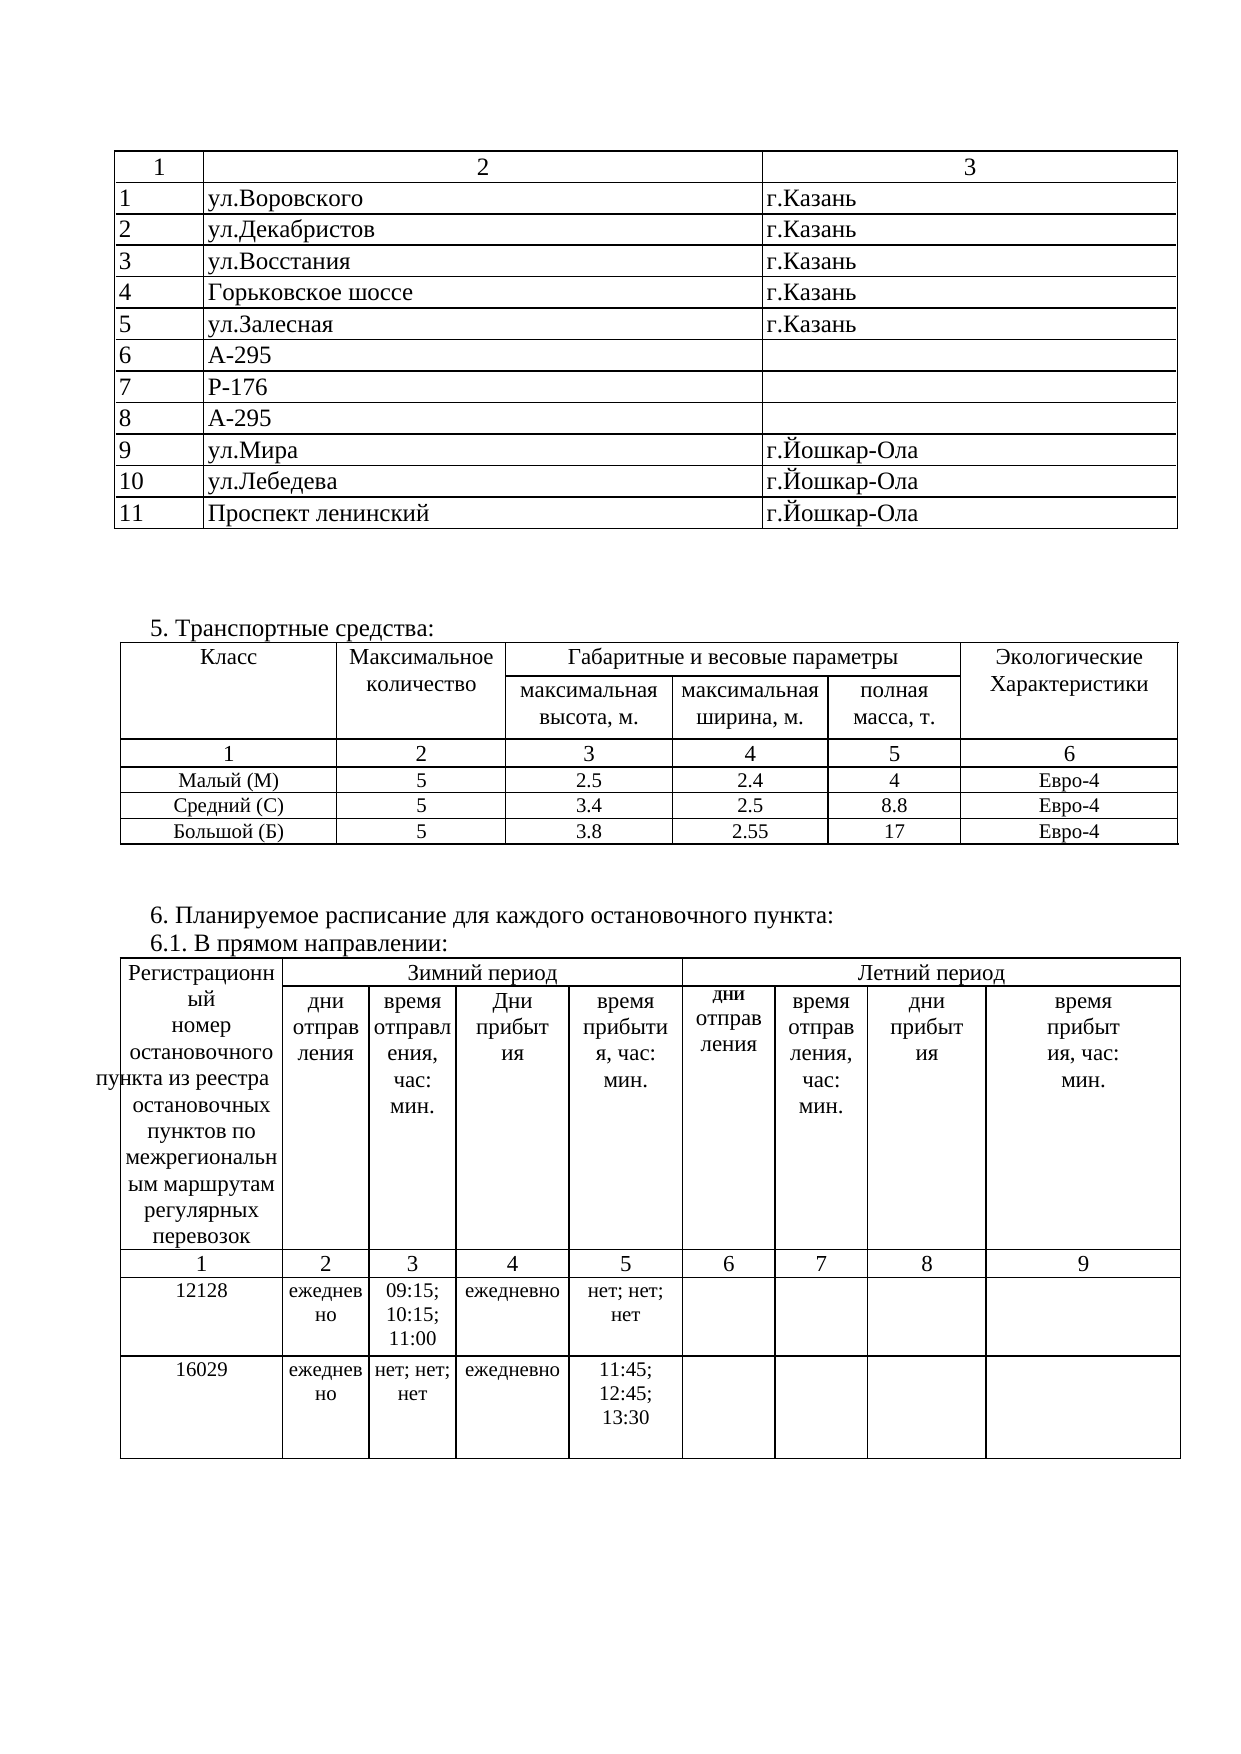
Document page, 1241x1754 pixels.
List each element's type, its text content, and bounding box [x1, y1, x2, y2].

table_cell Малый (М) [121, 768, 336, 792]
table_cell 1 [121, 1250, 282, 1277]
table_cell [683, 1278, 774, 1355]
table_header Класс [121, 643, 336, 738]
table_cell [763, 370, 1177, 402]
table_cell 4 [115, 277, 203, 307]
table_cell Горьковское шоссе [204, 277, 762, 307]
table_cell ДНИ отправ ления [683, 987, 774, 1249]
table_cell 4 [457, 1250, 568, 1277]
table_cell 7 [115, 371, 203, 402]
table_cell время отправ ления, час: мин. [776, 987, 867, 1249]
table_cell 17 [829, 819, 960, 843]
table_header Экологические Характеристики [961, 643, 1177, 738]
table_cell [987, 1278, 1180, 1355]
table_cell 3.4 [506, 793, 672, 817]
table_cell [987, 1357, 1180, 1458]
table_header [121, 959, 282, 1249]
table_cell 11:45; 12:45; 13:30 [570, 1357, 682, 1458]
table_cell [776, 1357, 867, 1458]
table_cell 5 [337, 793, 505, 817]
table_cell 3 [763, 152, 1177, 181]
table_cell г.Казань [763, 244, 1177, 276]
table_header Зимний период [283, 959, 682, 985]
table_cell [868, 1278, 985, 1355]
table_cell дни отправ ления [283, 987, 368, 1249]
table_cell 10 [115, 466, 203, 496]
table_cell 5 [829, 740, 960, 766]
table_cell 7 [776, 1250, 867, 1277]
table_cell 8 [115, 403, 203, 433]
table_cell ежедневно [283, 1278, 368, 1355]
table_cell 6 [961, 740, 1177, 766]
table_header Максимальное количество [337, 643, 505, 738]
table_cell Дни прибыт ия [457, 987, 568, 1249]
table_cell 2 [204, 152, 762, 181]
table_cell [763, 402, 1177, 433]
table_cell 2.5 [506, 768, 672, 792]
table_cell 5 [337, 768, 505, 792]
table_cell Большой (Б) [121, 819, 336, 843]
table_cell 5 [570, 1250, 682, 1277]
table_cell 8 [868, 1250, 985, 1277]
table_cell время прибыт ия, час: мин. [987, 987, 1180, 1249]
table_cell ул.Воровского [204, 183, 762, 213]
table_cell [763, 339, 1177, 370]
table_cell 2.4 [673, 768, 827, 792]
text 6.1. В прямом направлении: [150, 928, 1090, 957]
table_cell Евро-4 [961, 768, 1177, 792]
table_header Габаритные и весовые параметры [506, 643, 960, 675]
table_cell 2.5 [673, 793, 827, 817]
table_cell 3 [506, 740, 672, 766]
table_cell ул.Восстания [204, 246, 762, 276]
table_cell 3.8 [506, 819, 672, 843]
table_cell время отправл ения, час: мин. [370, 987, 455, 1249]
table_cell ул.Залесная [204, 309, 762, 339]
table_cell 1 [115, 183, 203, 213]
table_cell Проспект ленинский [204, 498, 762, 527]
table_cell 2 [283, 1250, 368, 1277]
table_cell полная масса, т. [829, 677, 960, 738]
table_cell 1 [115, 152, 203, 181]
table_cell 8.8 [829, 793, 960, 817]
table_cell ул.Декабристов [204, 215, 762, 244]
table_cell максимальная ширина, м. [673, 677, 827, 738]
table_cell А-295 [204, 403, 762, 433]
table_cell 2.55 [673, 819, 827, 843]
table_cell Средний (С) [121, 793, 336, 817]
table_cell ежедневно [283, 1357, 368, 1458]
table_cell г.Йошкар-Ола [763, 496, 1177, 527]
table_cell Евро-4 [961, 793, 1177, 817]
table_cell г.Казань [763, 213, 1177, 244]
table_cell [683, 1357, 774, 1458]
table_cell г.Казань [763, 181, 1177, 213]
table_cell ул.Мира [204, 435, 762, 464]
table_cell ул.Лебедева [204, 466, 762, 496]
table_cell 9 [987, 1250, 1180, 1277]
table_cell г.Казань [763, 276, 1177, 307]
table_cell 6 [683, 1250, 774, 1277]
table_cell нет; нет; нет [370, 1357, 455, 1458]
table_cell 2 [337, 740, 505, 766]
table_cell 5 [337, 819, 505, 843]
table_cell 12128 [121, 1278, 282, 1355]
table_cell максимальная высота, м. [506, 677, 672, 738]
table_cell 09:15; 10:15; 11:00 [370, 1278, 455, 1355]
table_cell 16029 [121, 1357, 282, 1458]
table_cell дни прибыт ия [868, 987, 985, 1249]
text 5. Транспортные средства: [150, 613, 1090, 642]
table_cell г.Йошкар-Ола [763, 433, 1177, 464]
table_cell 4 [829, 768, 960, 792]
text 6. Планируемое расписание для каждого остановочного пункта: [150, 900, 1090, 928]
table_cell А-295 [204, 340, 762, 370]
table_cell г.Казань [763, 307, 1177, 339]
table_cell [868, 1357, 985, 1458]
table_cell Евро-4 [961, 819, 1177, 843]
table_cell [776, 1278, 867, 1355]
table_cell нет; нет; нет [570, 1278, 682, 1355]
table_cell 2 [115, 214, 203, 244]
table_cell 9 [115, 434, 203, 464]
table_header Летний период [683, 959, 1180, 985]
table_cell 6 [115, 340, 203, 370]
table_cell Р-176 [204, 372, 762, 402]
table_cell 3 [370, 1250, 455, 1277]
table_cell 5 [115, 308, 203, 339]
table_cell время прибыти я, час: мин. [570, 987, 682, 1249]
table_cell ежедневно [457, 1278, 568, 1355]
table_cell 11 [115, 497, 203, 527]
table_cell г.Йошкар-Ола [763, 465, 1177, 496]
table_cell 1 [121, 740, 336, 766]
table_cell 4 [673, 740, 827, 766]
table_cell 3 [115, 245, 203, 276]
table_cell ежедневно [457, 1357, 568, 1458]
